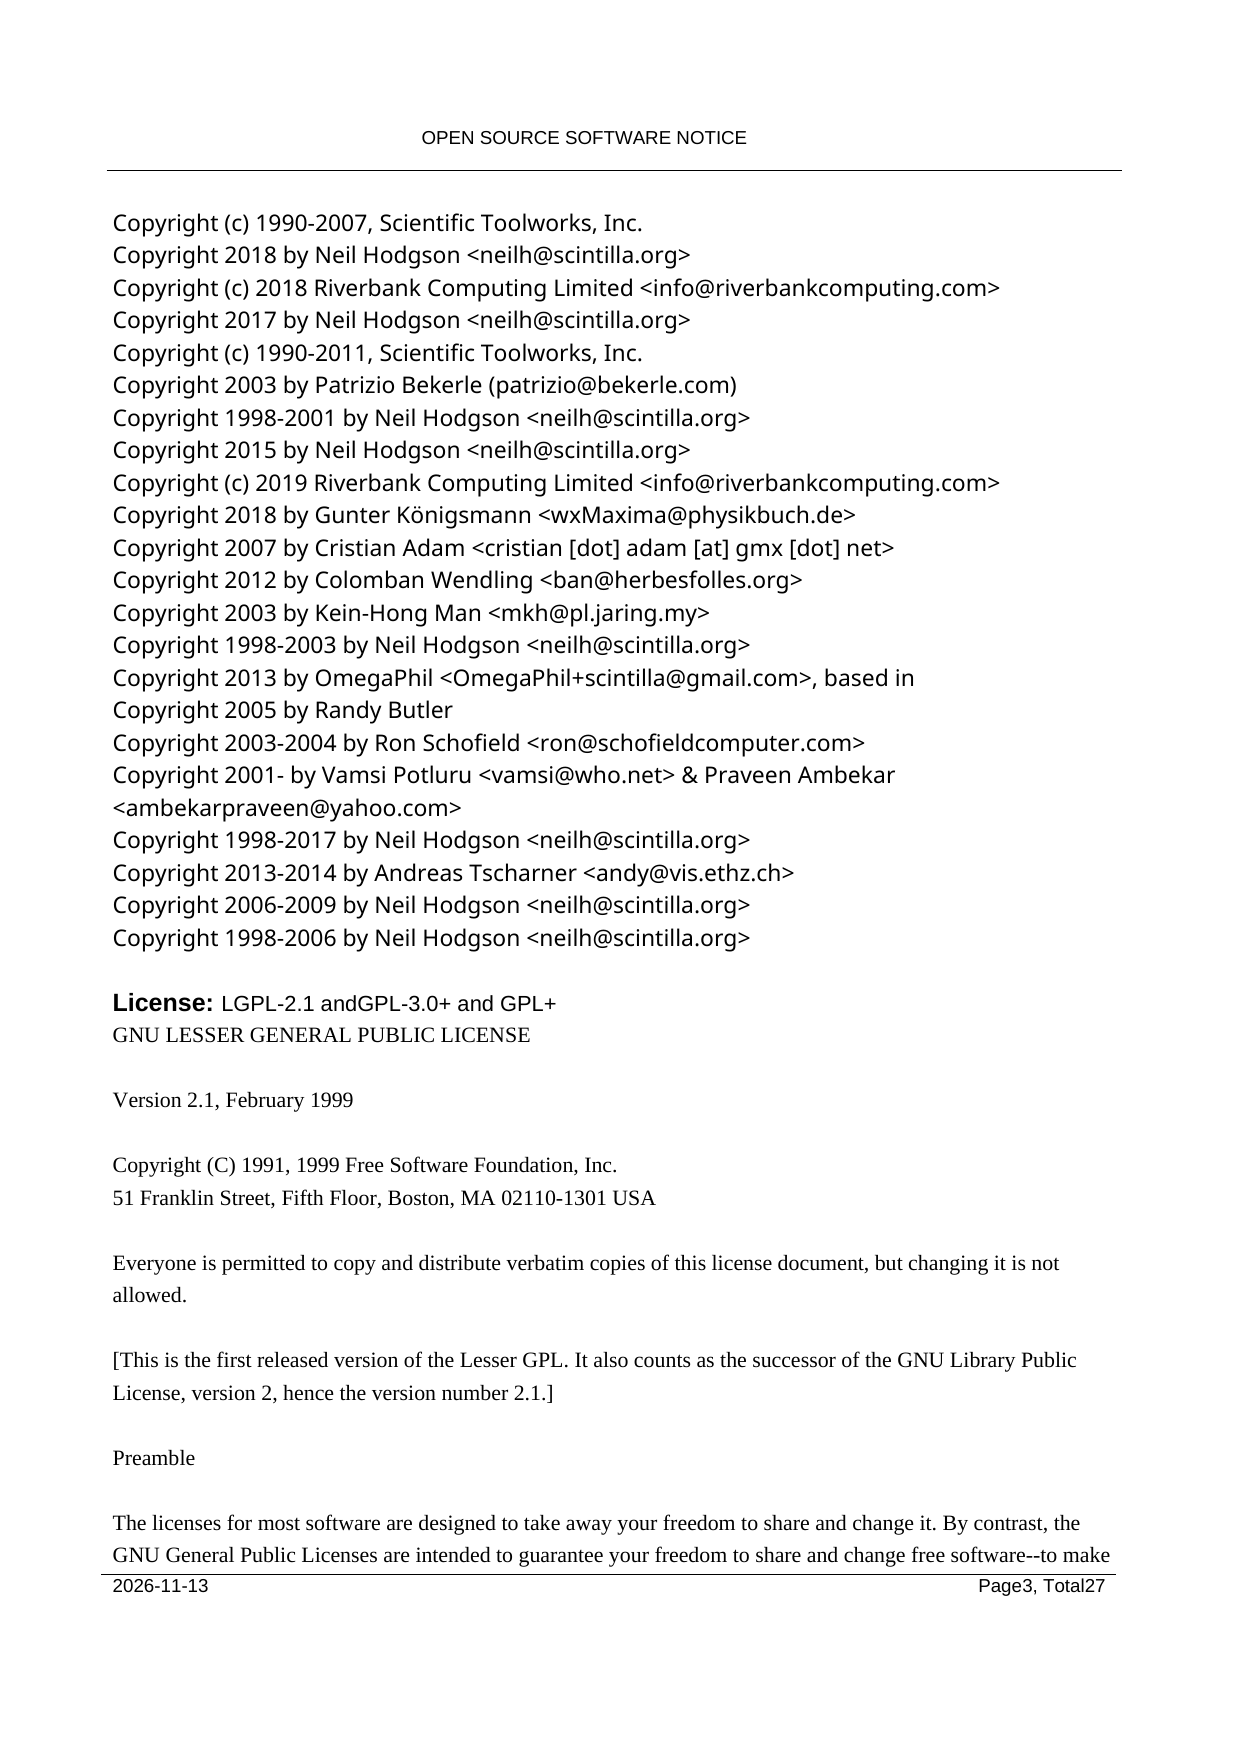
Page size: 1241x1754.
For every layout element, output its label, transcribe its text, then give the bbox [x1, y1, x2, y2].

text License: LGPL-2.1 andGPL-3.0+ and GPL+ [112, 986, 1128, 1019]
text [112, 206, 1128, 986]
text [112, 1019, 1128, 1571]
